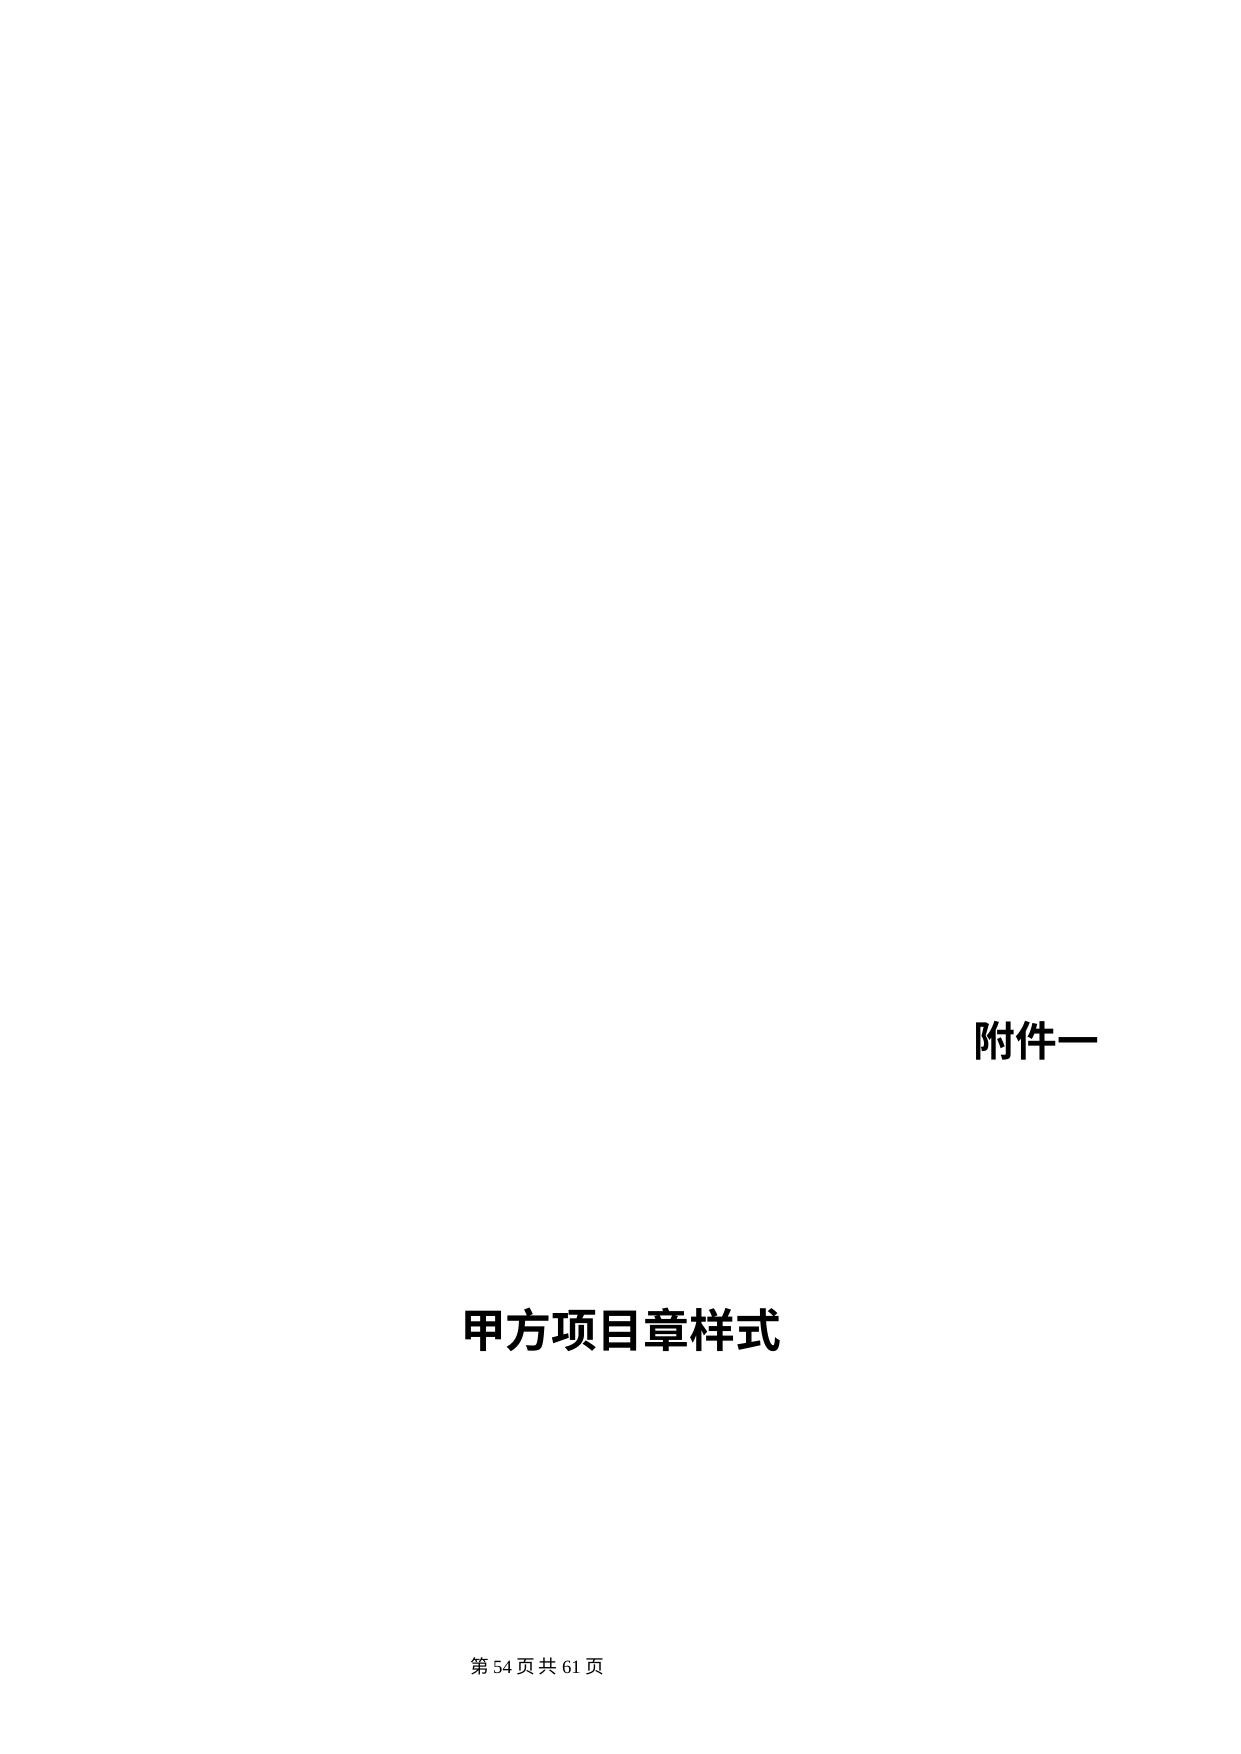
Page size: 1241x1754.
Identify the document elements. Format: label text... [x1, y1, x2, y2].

text 附件一 [142, 1008, 1098, 1068]
text 甲方项目章样式 [142, 1281, 1098, 1373]
